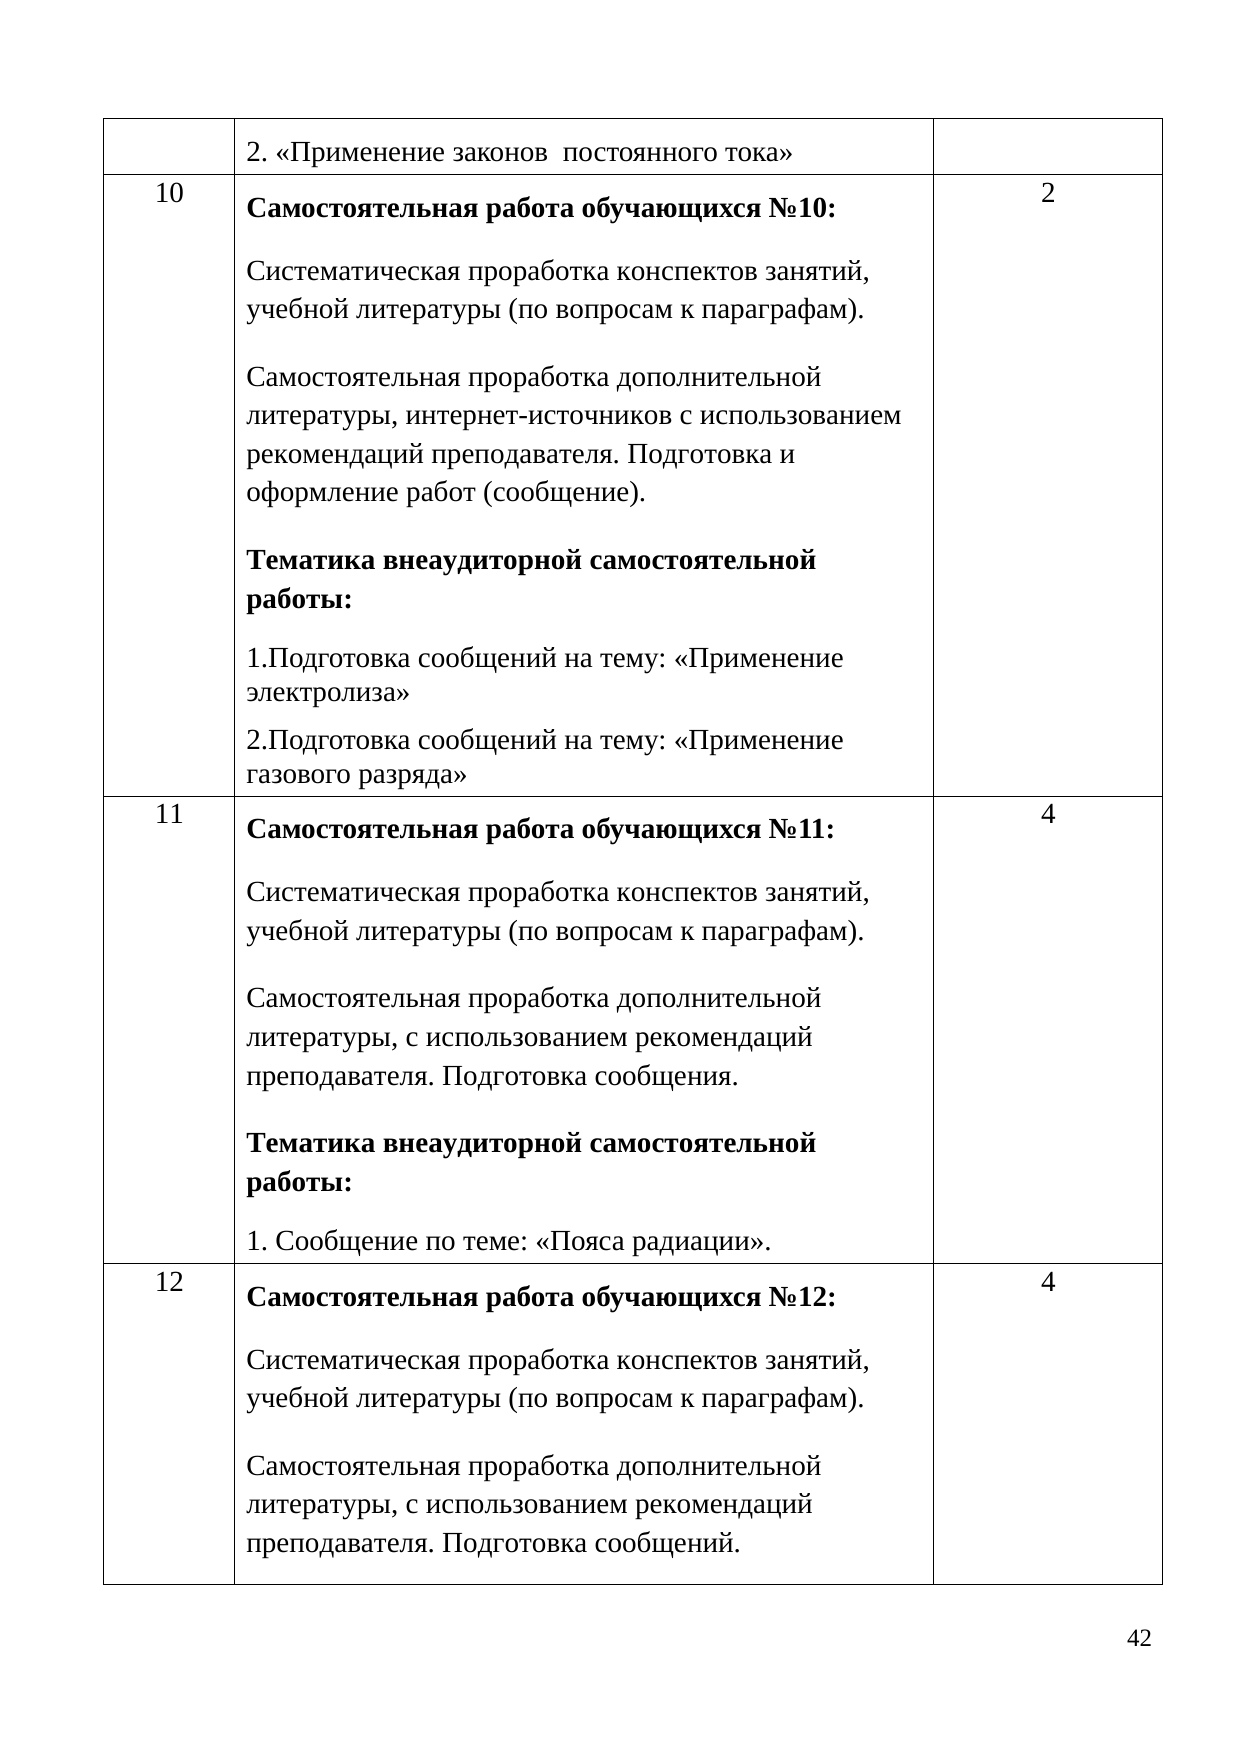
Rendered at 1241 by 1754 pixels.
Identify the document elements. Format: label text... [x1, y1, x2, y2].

table_cell 9 [104, 119, 234, 174]
table_cell 10 [104, 175, 234, 796]
table_cell 4 [934, 797, 1162, 1263]
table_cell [235, 1264, 933, 1583]
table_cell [235, 119, 933, 174]
table_cell 6 [934, 119, 1162, 174]
table_cell 4 [934, 1264, 1162, 1583]
table_cell 2 [934, 175, 1162, 796]
table_cell Самостоятельная работа обучающихся №10: Систематическая проработка конспектов занятий, учебной литературы (по вопросам к параграфам). Самостоятельная проработка дополнительной литературы, интернет-источников с использованием рекомендаций преподавателя. Подготовка и оформление работ (сообщение). Тематика внеаудиторной самостоятельной работы: 1.Подготовка сообщений на тему: «Применение электролиза» 2.Подготовка сообщений на тему: «Применение газового разряда» [235, 175, 933, 796]
table_cell Самостоятельная работа обучающихся №11: Систематическая проработка конспектов занятий, учебной литературы (по вопросам к параграфам). Самостоятельная проработка дополнительной литературы, с использованием рекомендаций преподавателя. Подготовка сообщения. Тематика внеаудиторной самостоятельной работы: 1. Сообщение по теме: «Пояса радиации». [235, 797, 933, 1263]
table_cell 12 [104, 1264, 234, 1583]
table_cell 11 [104, 797, 234, 1263]
